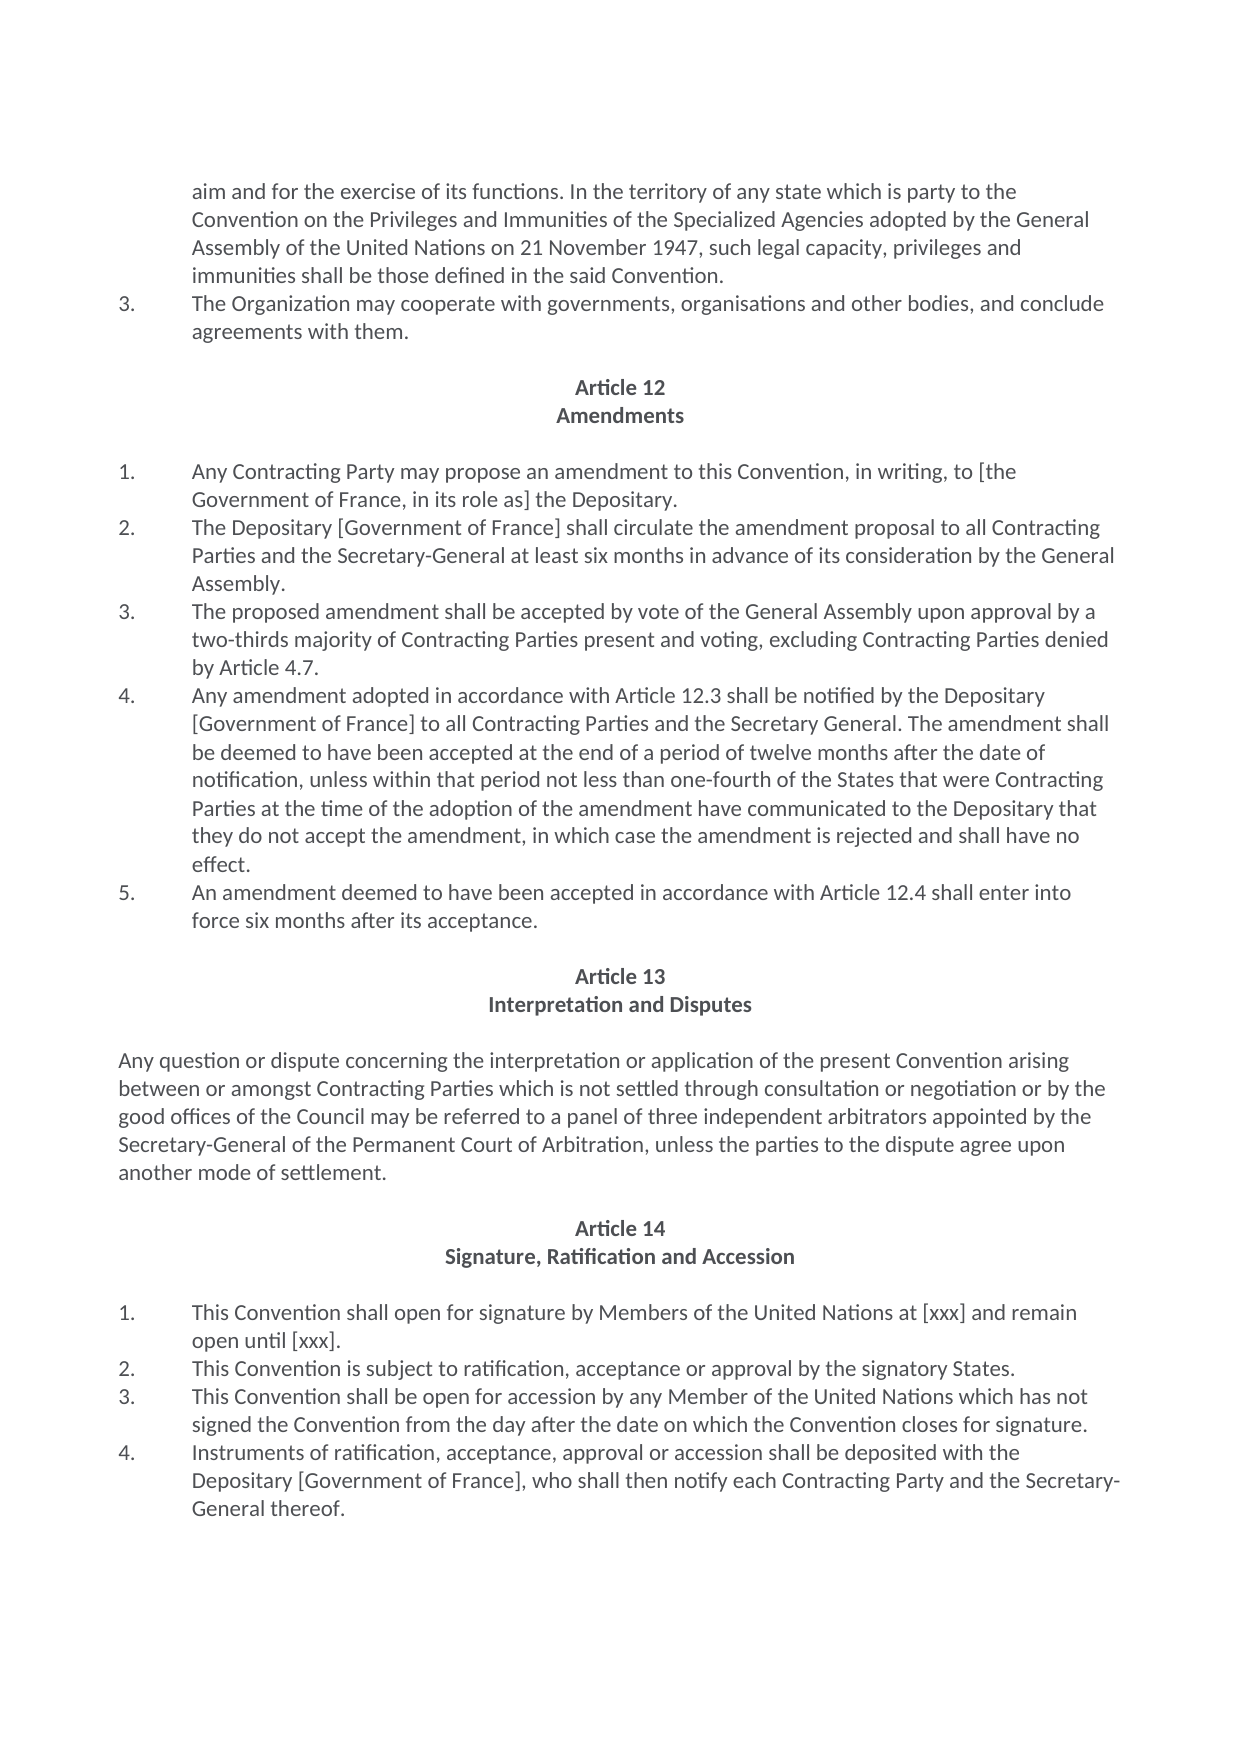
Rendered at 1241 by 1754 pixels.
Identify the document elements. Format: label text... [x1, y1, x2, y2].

text 5. An amendment deemed to have been accepted in accordance with Article 12.4 shall enter into force six months after its acceptance. [118, 878, 1122, 934]
text Any question or dispute concerning the interpretation or application of the present Convention arising between or amongst Contracting Parties which is not settled through consultation or negotiation or by the good offices of the Council may be referred to a panel of three independent arbitrators appointed by the Secretary-General of the Permanent Court of Arbitration, unless the parties to the dispute agree upon another mode of settlement. [118, 1046, 1122, 1186]
text 4. Instruments of ratification, acceptance, approval or accession shall be deposited with the Depositary [Government of France], who shall then notify each Contracting Party and the Secretary-General thereof. [118, 1438, 1122, 1522]
text 2. The Depositary [Government of France] shall circulate the amendment proposal to all Contracting Parties and the Secretary-General at least six months in advance of its consideration by the General Assembly. [118, 513, 1122, 597]
text 3. This Convention shall be open for accession by any Member of the United Nations which has not signed the Convention from the day after the date on which the Convention closes for signature. [118, 1382, 1122, 1438]
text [118, 177, 1122, 289]
text Article 13 [118, 962, 1122, 990]
text 3. The proposed amendment shall be accepted by vote of the General Assembly upon approval by a two-thirds majority of Contracting Parties present and voting, excluding Contracting Parties denied by Article 4.7. [118, 597, 1122, 682]
text 1. Any Contracting Party may propose an amendment to this Convention, in writing, to [the Government of France, in its role as] the Depositary. [118, 457, 1122, 513]
text Interpretation and Disputes [118, 990, 1122, 1018]
text Article 12 [118, 373, 1122, 401]
text 3. The Organization may cooperate with governments, organisations and other bodies, and conclude agreements with them. [118, 289, 1122, 345]
text Signature, Ratification and Accession [118, 1242, 1122, 1270]
text Article 14 [118, 1214, 1122, 1242]
text 2. This Convention is subject to ratification, acceptance or approval by the signatory States. [118, 1354, 1122, 1382]
text 1. This Convention shall open for signature by Members of the United Nations at [xxx] and remain open until [xxx]. [118, 1298, 1122, 1354]
text 4. Any amendment adopted in accordance with Article 12.3 shall be notified by the Depositary [Government of France] to all Contracting Parties and the Secretary General. The amendment shall be deemed to have been accepted at the end of a period of twelve months after the date of notification, unless within that period not less than one-fourth of the States that were Contracting Parties at the time of the adoption of the amendment have communicated to the Depositary that they do not accept the amendment, in which case the amendment is rejected and shall have no effect. [118, 682, 1122, 878]
text Amendments [118, 401, 1122, 429]
